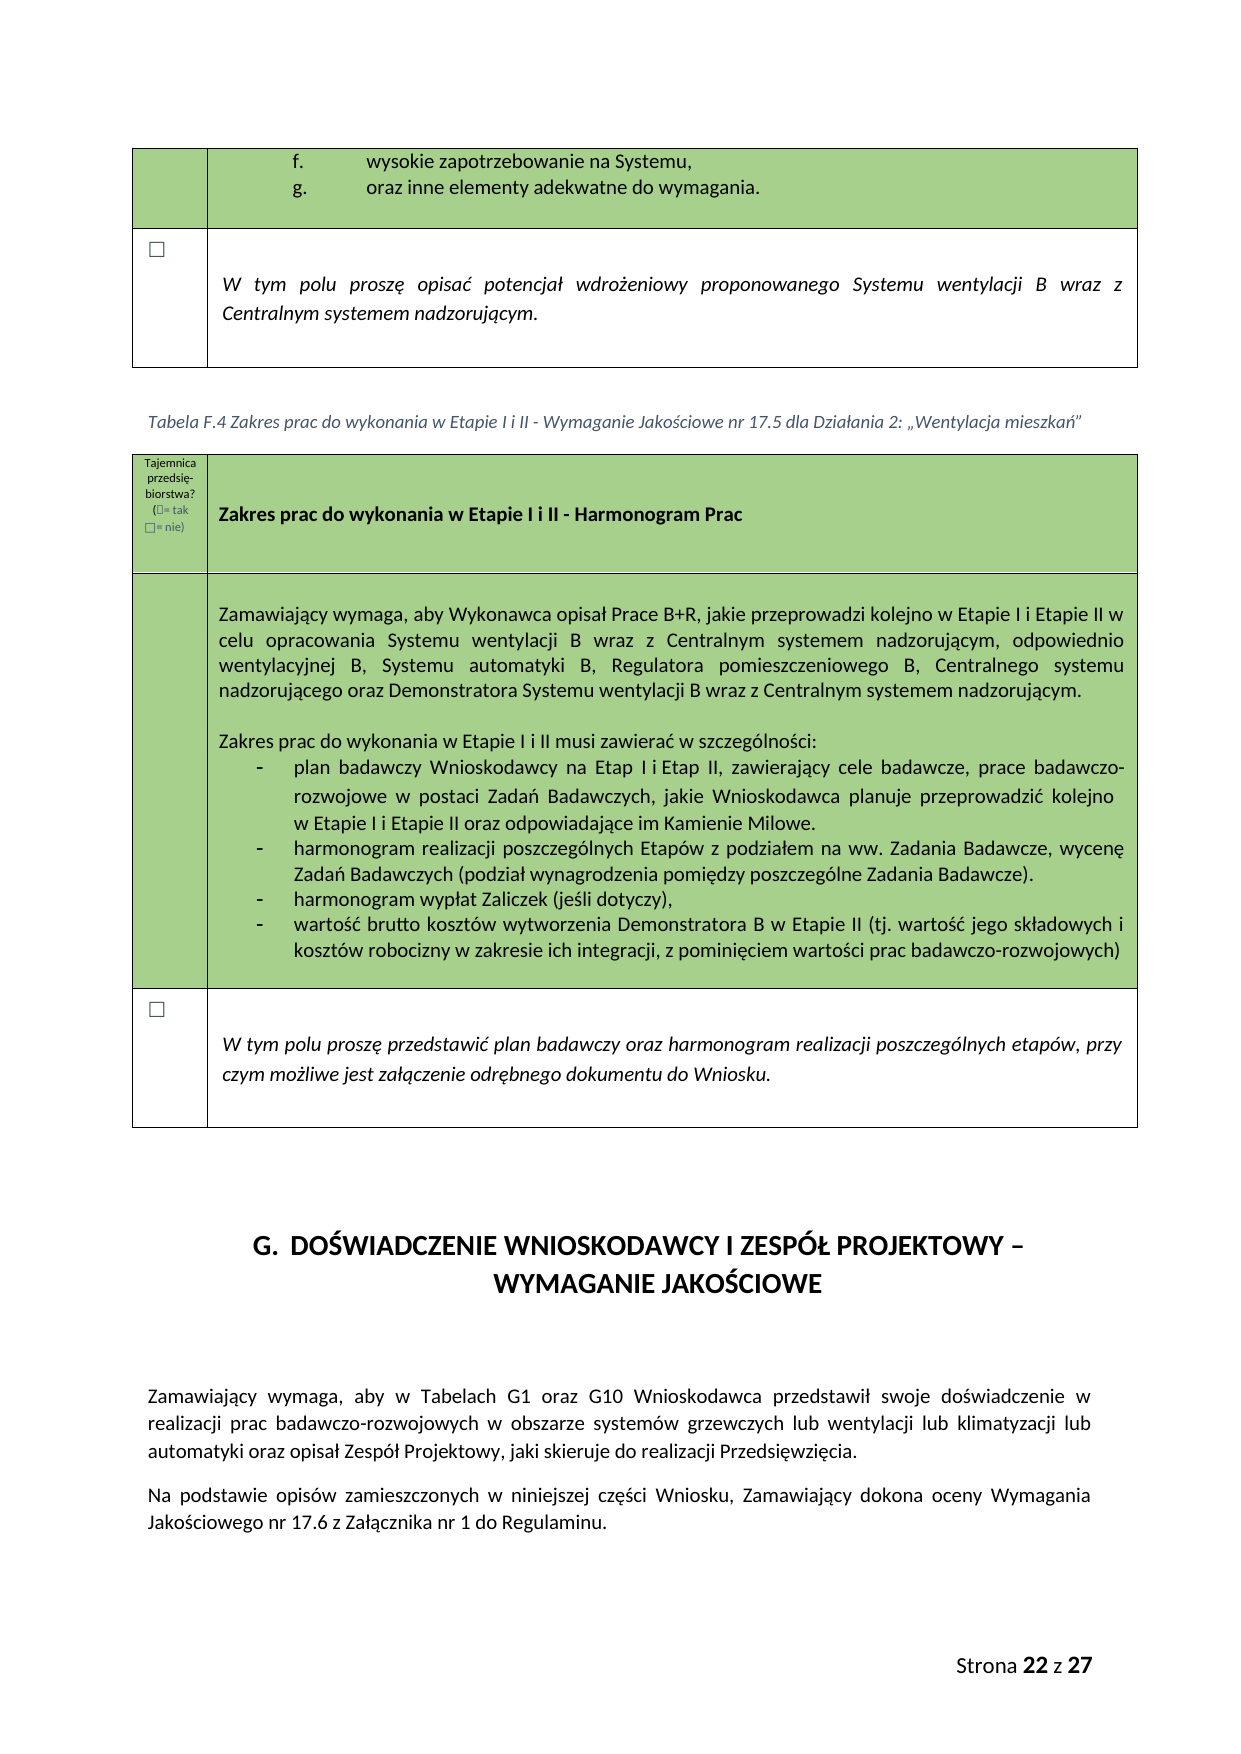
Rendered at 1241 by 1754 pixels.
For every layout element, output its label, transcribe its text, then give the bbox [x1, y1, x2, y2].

table_header Tajemnica przedsię-biorstwa? (= tak □= nie) [133, 455, 207, 572]
table_cell W tym polu proszę opisać potencjał wdrożeniowy proponowanego Systemu wentylacji B wraz z Centralnym systemem nadzorującym. [208, 229, 1137, 367]
table_cell Zamawiający wymaga, aby Wykonawca opisał Prace B+R, jakie przeprowadzi kolejno w Etapie I i Etapie II w celu opracowania Systemu wentylacji B wraz z Centralnym systemem nadzorującym, odpowiednio wentylacyjnej B, Systemu automatyki B, Regulatora pomieszczeniowego B, Centralnego systemu nadzorującego oraz Demonstratora Systemu wentylacji B wraz z Centralnym systemem nadzorującym. Zakres prac do wykonania w Etapie I i II musi zawierać w szczególności: plan badawczy Wnioskodawcy na Etap I i Etap II, zawierający cele badawcze, prace badawczo-rozwojowe w postaci Zadań Badawczych, jakie Wnioskodawca planuje przeprowadzić kolejno w Etapie I i Etapie II oraz odpowiadające im Kamienie Milowe. harmonogram realizacji poszczególnych Etapów z podziałem na ww. Zadania Badawcze, wycenę Zadań Badawczych (podział wynagrodzenia pomiędzy poszczególne Zadania Badawcze). harmonogram wypłat Zaliczek (jeśli dotyczy), wartość brutto kosztów wytworzenia Demonstratora B w Etapie II (tj. wartość jego składowych i kosztów robocizny w zakresie ich integracji, z pominięciem wartości prac badawczo-rozwojowych) [208, 574, 1137, 988]
table_cell W tym polu proszę przedstawić plan badawczy oraz harmonogram realizacji poszczególnych etapów, przy czym możliwe jest załączenie odrębnego dokumentu do Wniosku. [208, 989, 1137, 1127]
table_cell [208, 149, 1137, 228]
text Na podstawie opisów zamieszczonych w niniejszej części Wniosku, Zamawiający dokona oceny Wymagania Jakościowego nr 17.6 z Załącznika nr 1 do Regulaminu. [148, 1507, 1092, 1535]
table_cell [133, 574, 207, 988]
table_header Zakres prac do wykonania w Etapie I i II - Harmonogram Prac [208, 455, 1137, 572]
table_cell [133, 149, 207, 228]
text Tabela F.4 Zakres prac do wykonania w Etapie I i II - Wymaganie Jakościowe nr 17.5 dla Działania 2: „Wentylacja mieszkań” [148, 411, 1092, 433]
subtitle DOŚWIADCZENIE WNIOSKODAWCY I ZESPÓŁ PROJEKTOWY – WYMAGANIE JAKOŚCIOWE [185, 1227, 1092, 1301]
text Zamawiający wymaga, aby w Tabelach G1 oraz G10 Wnioskodawca przedstawił swoje doświadczenie w realizacji prac badawczo-rozwojowych w obszarze systemów grzewczych lub wentylacji lub klimatyzacji lub automatyki oraz opisał Zespół Projektowy, jaki skieruje do realizacji Przedsięwzięcia. [148, 1383, 1092, 1463]
